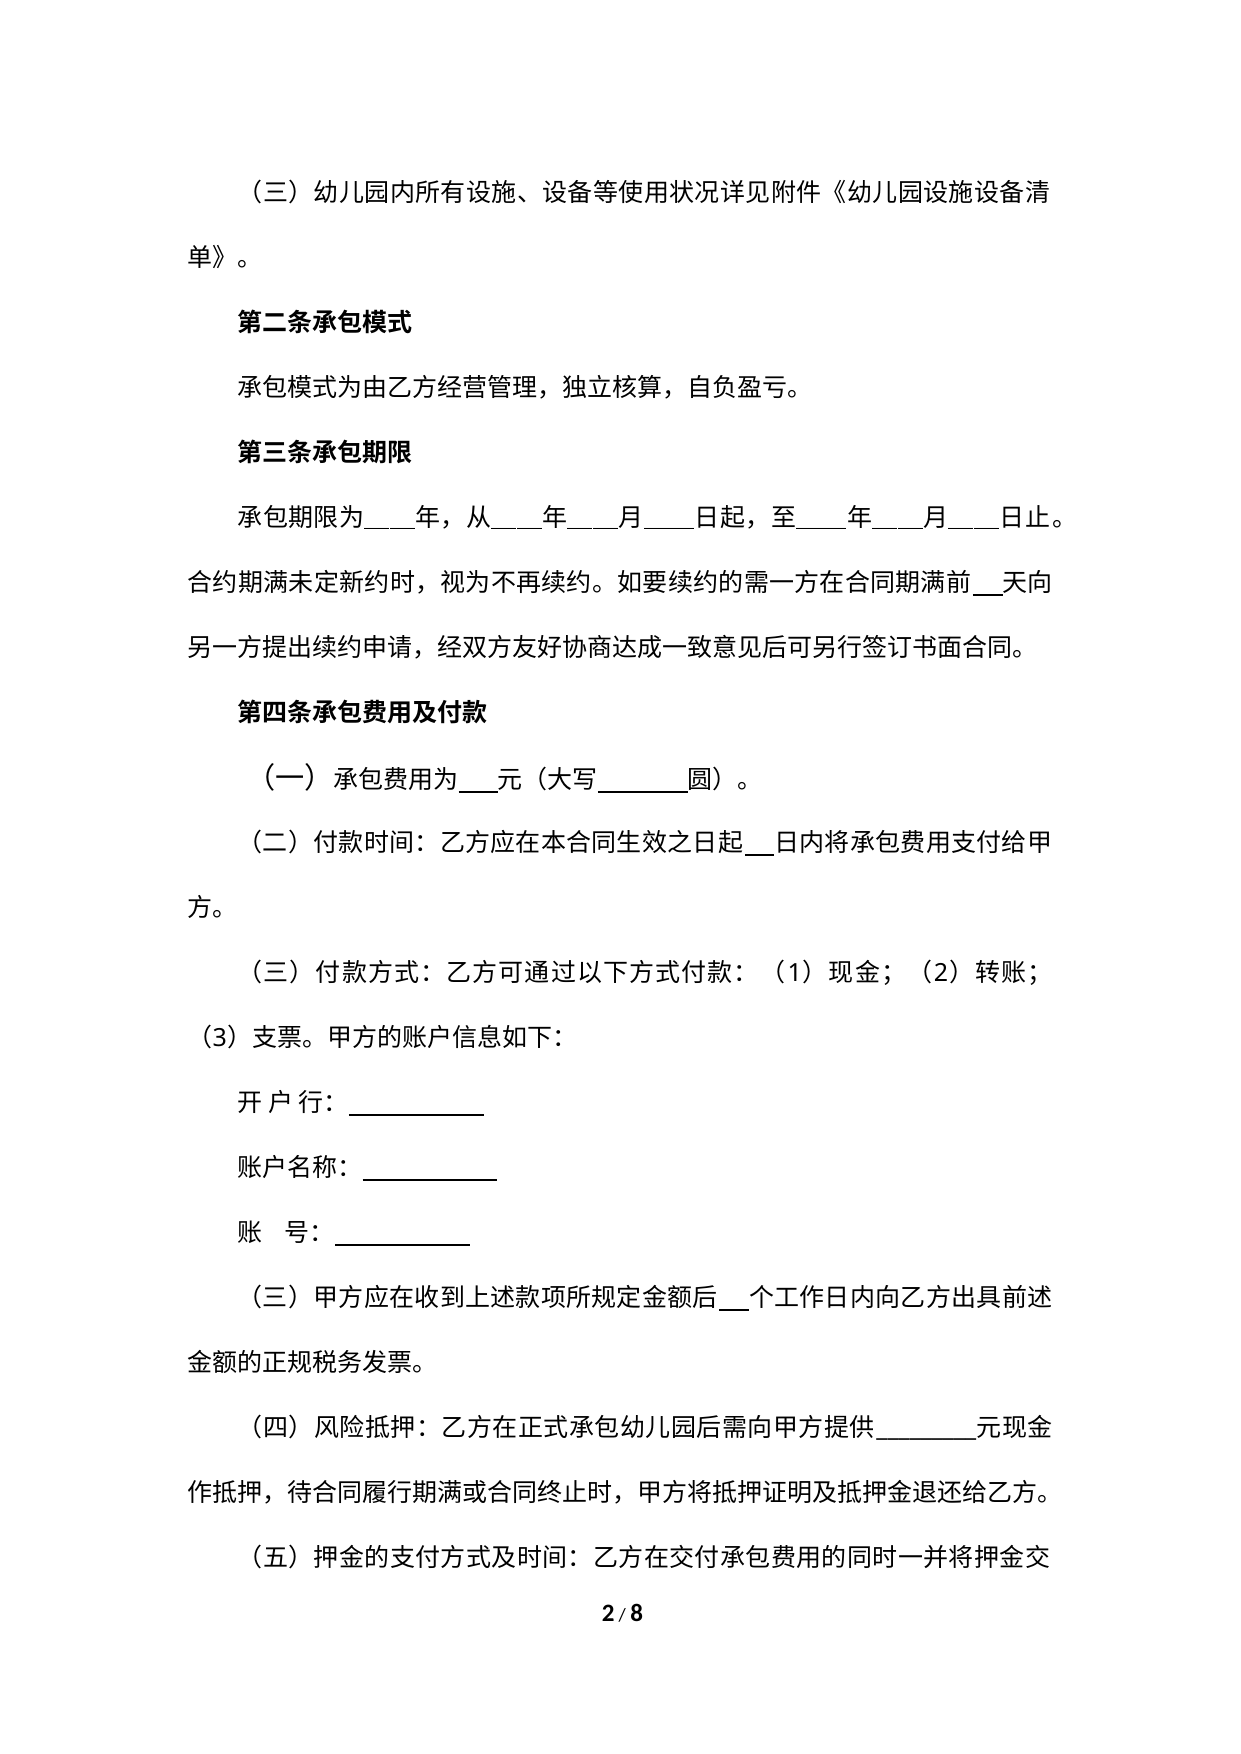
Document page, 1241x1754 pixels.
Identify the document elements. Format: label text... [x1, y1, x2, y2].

text 开 户 行： [187, 1068, 1053, 1133]
text （三）付款方式：乙方可通过以下方式付款：（1）现金；（2）转账；（3）支票。甲方的账户信息如下： [187, 938, 1053, 1068]
text 第四条承包费用及付款 [187, 678, 1053, 743]
text 承包期限为＿＿年，从＿＿年＿＿月＿＿日起，至＿＿年＿＿月＿＿日止。合约期满未定新约时，视为不再续约。如要续约的需一方在合同期满前 天向另一方提出续约申请，经双方友好协商达成一致意见后可另行签订书面合同。 [187, 483, 1053, 678]
text 承包模式为由乙方经营管理，独立核算，自负盈亏。 [187, 353, 1053, 418]
text （三）幼儿园内所有设施、设备等使用状况详见附件《幼儿园设施设备清单》。 [187, 158, 1053, 288]
text 账户名称： [187, 1133, 1053, 1198]
text 第二条承包模式 [187, 288, 1053, 353]
text （二）付款时间：乙方应在本合同生效之日起 日内将承包费用支付给甲方。 [187, 808, 1053, 938]
text （三）甲方应在收到上述款项所规定金额后 个工作日内向乙方出具前述金额的正规税务发票。 [187, 1263, 1053, 1393]
text （四）风险抵押：乙方在正式承包幼儿园后需向甲方提供_________元现金作抵押，待合同履行期满或合同终止时，甲方将抵押证明及抵押金退还给乙方。 [187, 1393, 1053, 1523]
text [187, 1523, 1053, 1588]
text 第三条承包期限 [187, 418, 1053, 483]
text 账 号： [187, 1198, 1053, 1263]
text （一）承包费用为 元（大写 圆）。 [187, 743, 1053, 808]
